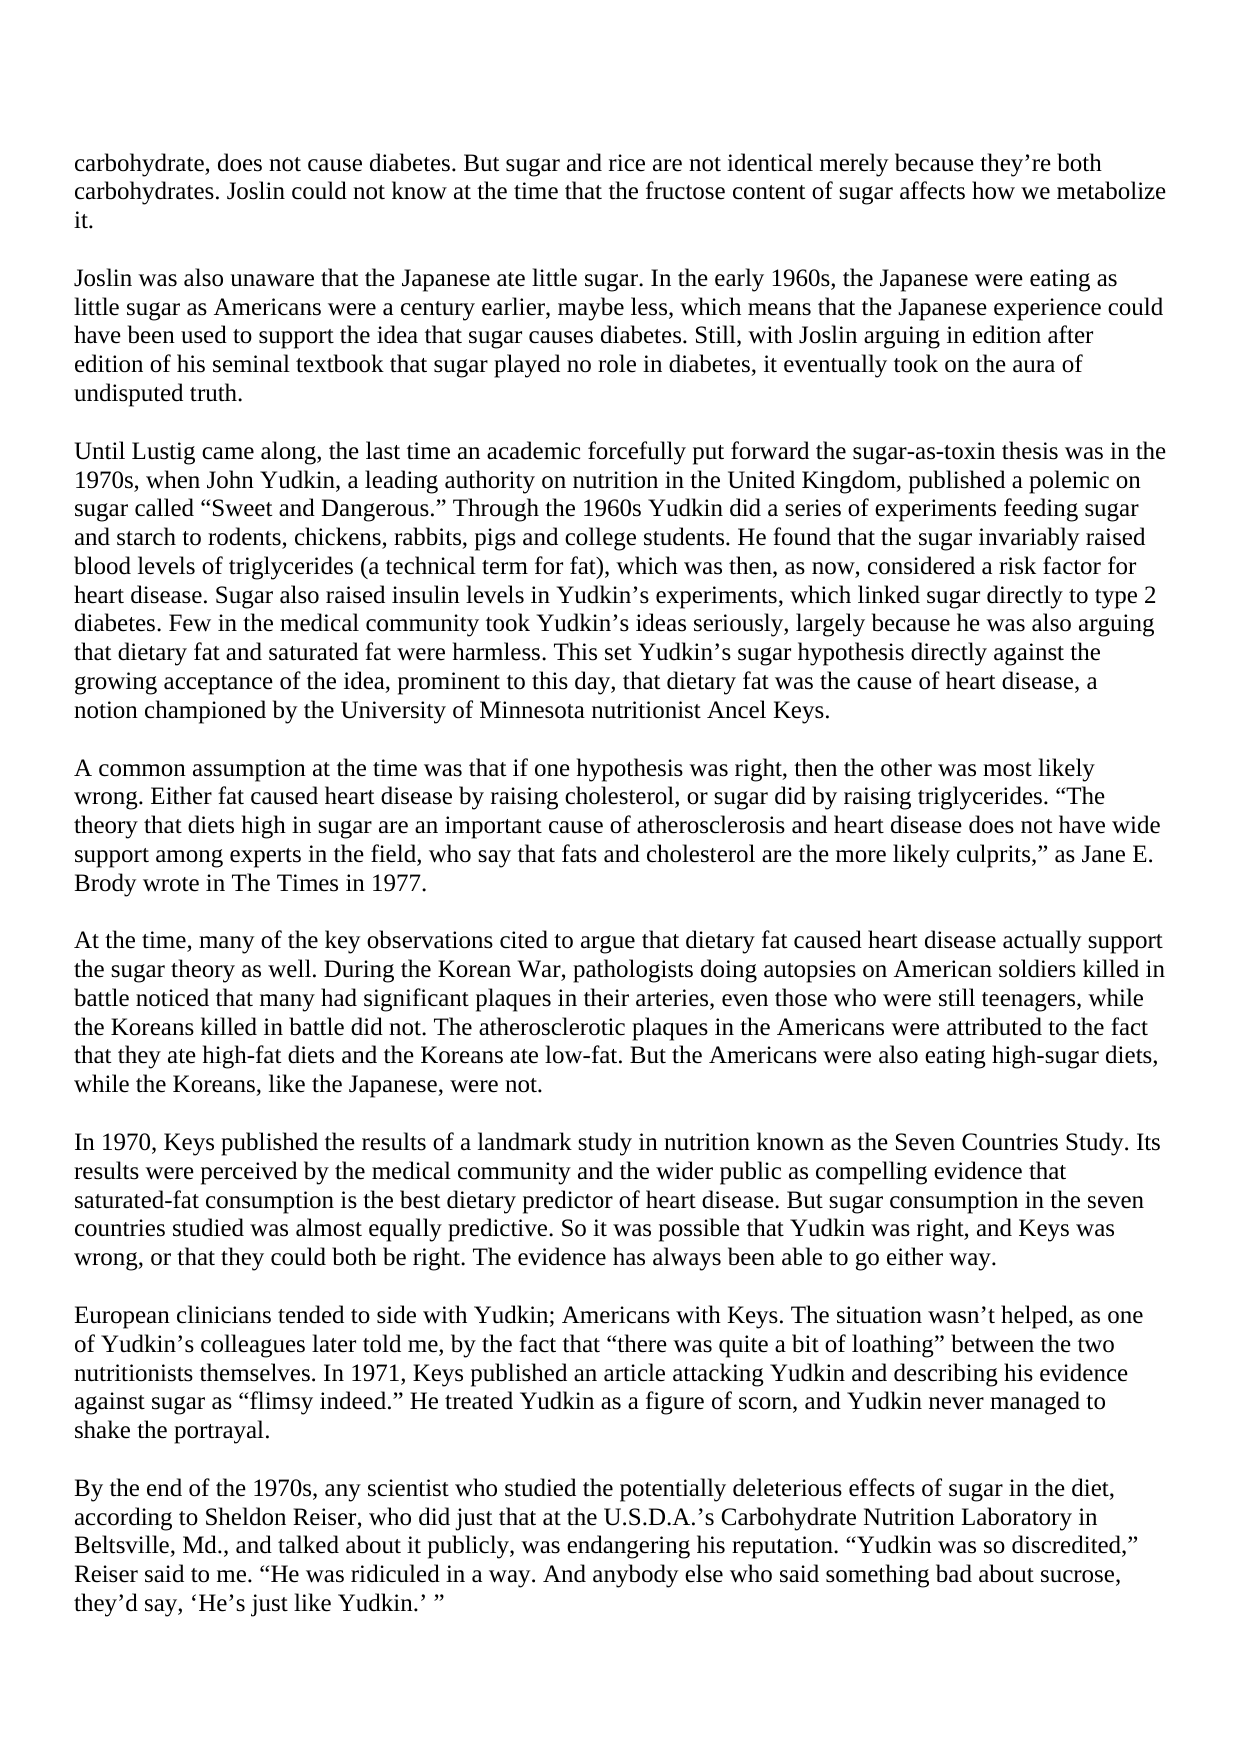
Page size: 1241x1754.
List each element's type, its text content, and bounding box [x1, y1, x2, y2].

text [74, 148, 1167, 234]
text A common assumption at the time was that if one hypothesis was right, then the other was most likely wrong. Either fat caused heart disease by raising cholesterol, or sugar did by raising triglycerides. “The theory that diets high in sugar are an important cause of atherosclerosis and heart disease does not have wide support among experts in the field, who say that fats and cholesterol are the more likely culprits,” as Jane E. Brody wrote in The Times in 1977. [74, 753, 1167, 896]
text In 1970, Keys published the results of a landmark study in nutrition known as the Seven Countries Study. Its results were perceived by the medical community and the wider public as compelling evidence that saturated-fat consumption is the best dietary predictor of heart disease. But sugar consumption in the seven countries studied was almost equally predictive. So it was possible that Yudkin was right, and Keys was wrong, or that they could both be right. The evidence has always been able to go either way. [74, 1127, 1167, 1271]
text Until Lustig came along, the last time an academic forcefully put forward the sugar-as-toxin thesis was in the 1970s, when John Yudkin, a leading authority on nutrition in the United Kingdom, published a polemic on sugar called “Sweet and Dangerous.” Through the 1960s Yudkin did a series of experiments feeding sugar and starch to rodents, chickens, rabbits, pigs and college students. He found that the sugar invariably raised blood levels of triglycerides (a technical term for fat), which was then, as now, considered a risk factor for heart disease. Sugar also raised insulin levels in Yudkin’s experiments, which linked sugar directly to type 2 diabetes. Few in the medical community took Yudkin’s ideas seriously, largely because he was also arguing that dietary fat and saturated fat were harmless. This set Yudkin’s sugar hypothesis directly against the growing acceptance of the idea, prominent to this day, that dietary fat was the cause of heart disease, a notion championed by the University of Minnesota nutritionist Ancel Keys. [74, 436, 1167, 723]
text European clinicians tended to side with Yudkin; Americans with Keys. The situation wasn’t helped, as one of Yudkin’s colleagues later told me, by the fact that “there was quite a bit of loathing” between the two nutritionists themselves. In 1971, Keys published an article attacking Yudkin and describing his evidence against sugar as “flimsy indeed.” He treated Yudkin as a figure of scorn, and Yudkin never managed to shake the portrayal. [74, 1300, 1167, 1444]
text By the end of the 1970s, any scientist who studied the potentially deleterious effects of sugar in the diet, according to Sheldon Reiser, who did just that at the U.S.D.A.’s Carbohydrate Nutrition Laboratory in Beltsville, Md., and talked about it publicly, was endangering his reputation. “Yudkin was so discredited,” Reiser said to me. “He was ridiculed in a way. And anybody else who said something bad about sucrose, they’d say, ‘He’s just like Yudkin.’ ” [74, 1473, 1167, 1617]
text At the time, many of the key observations cited to argue that dietary fat caused heart disease actually support the sugar theory as well. During the Korean War, pathologists doing autopsies on American soldiers killed in battle noticed that many had significant plaques in their arteries, even those who were still teenagers, while the Koreans killed in battle did not. The atherosclerotic plaques in the Americans were attributed to the fact that they ate high-fat diets and the Koreans ate low-fat. But the Americans were also eating high-sugar diets, while the Koreans, like the Japanese, were not. [74, 926, 1167, 1098]
text Joslin was also unaware that the Japanese ate little sugar. In the early 1960s, the Japanese were eating as little sugar as Americans were a century earlier, maybe less, which means that the Japanese experience could have been used to support the idea that sugar causes diabetes. Still, with Joslin arguing in edition after edition of his seminal textbook that sugar played no role in diabetes, it eventually took on the aura of undisputed truth. [74, 263, 1167, 407]
